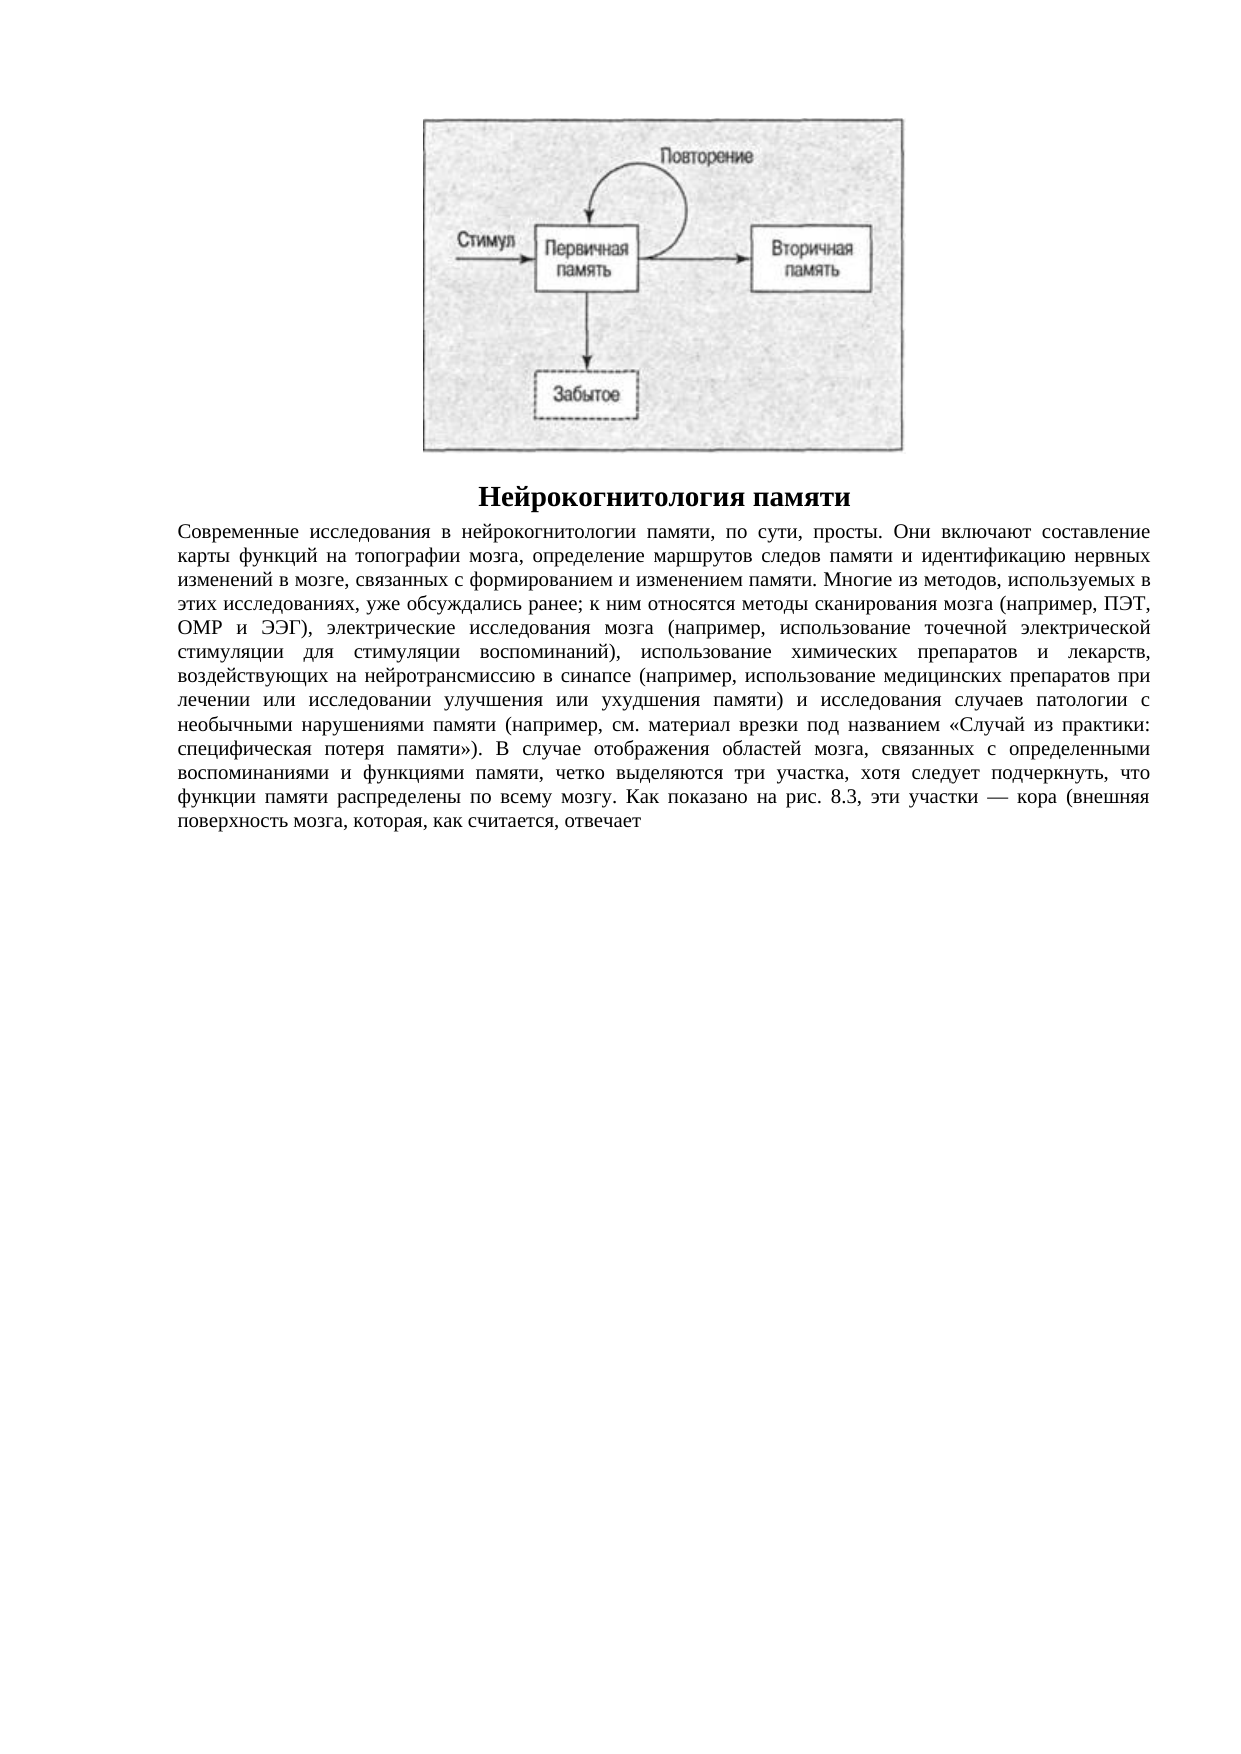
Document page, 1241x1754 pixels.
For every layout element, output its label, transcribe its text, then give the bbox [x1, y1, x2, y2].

text Современные исследования в нейрокогнитологии памяти, по сути, просты. Они включают составление карты функций на топографии мозга, определение маршрутов следов памяти и идентификацию нервных изменений в мозге, связанных с формированием и изменением памяти. Многие из методов, используемых в этих исследованиях, уже обсуждались ранее; к ним относятся методы сканирования мозга (например, ПЭТ, ОМР и ЭЭГ), электрические исследования мозга (например, использование точечной электрической стимуляции для стимуляции воспоминаний), использование химических препаратов и лекарств, воздействующих на нейротрансмиссию в синапсе (например, использование медицинских препаратов при лечении или исследовании улучшения или ухудшения памяти) и исследования случаев патологии с необычными нарушениями памяти (например, см. материал врезки под названием «Случай из практики: специфическая потеря памяти»). В случае отображения областей мозга, связанных с определенными воспоминаниями и функциями памяти, четко выделяются три участка, хотя следует подчеркнуть, что функции памяти распределены по всему мозгу. Как показано на рис. 8.3, эти участки — кора (внешняя поверхность мозга, которая, как считается, отвечает [177, 519, 1152, 832]
picture [423, 118, 906, 454]
text Нейрокогнитология памяти [177, 479, 1152, 513]
